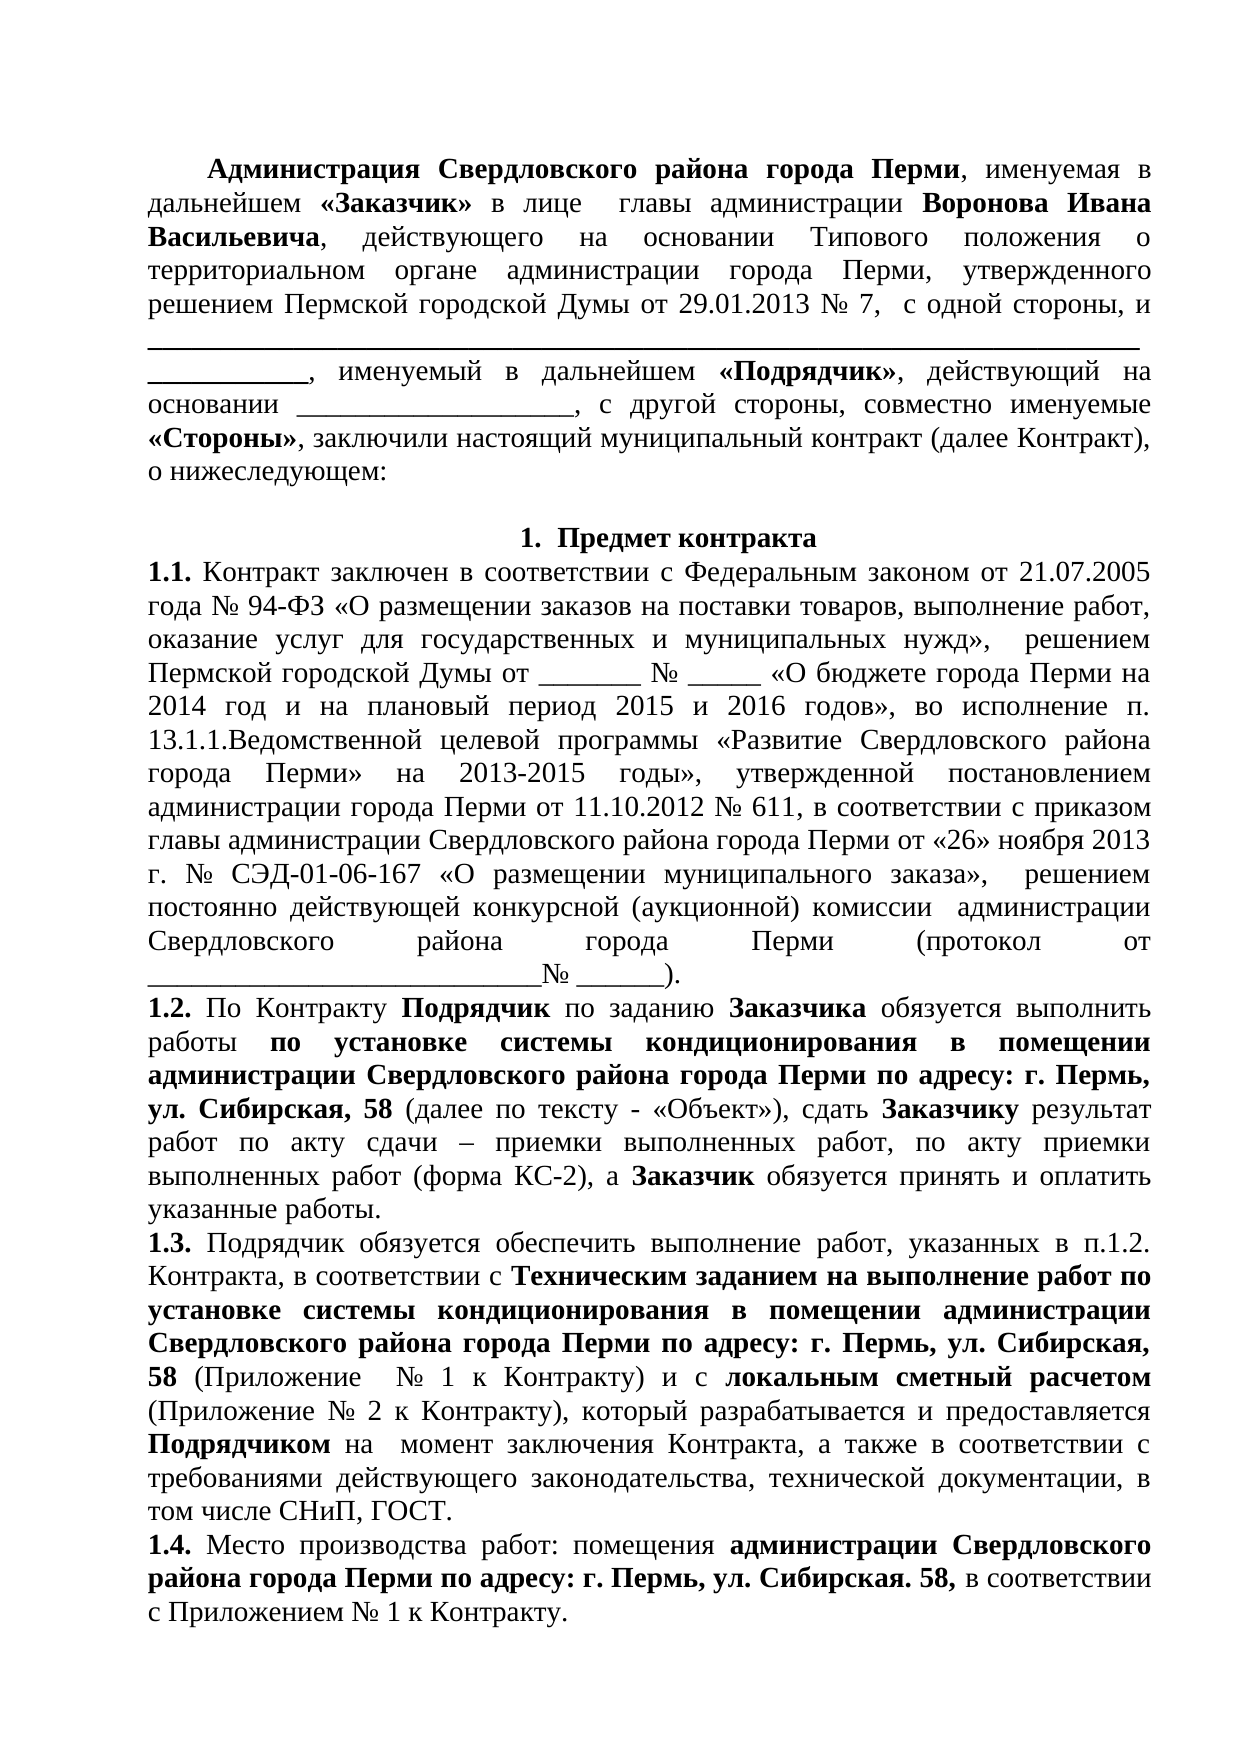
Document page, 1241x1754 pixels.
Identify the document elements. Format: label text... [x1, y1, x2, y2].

text 1.2. По Контракту Подрядчик по заданию Заказчика обязуется выполнить работы по установке системы кондиционирования в помещении администрации Свердловского района города Перми по адресу: г. Пермь, ул. Сибирская, 58 (далее по тексту - «Объект»), сдать Заказчику результат работ по акту сдачи – приемки выполненных работ, по акту приемки выполненных работ (форма КС-2), а Заказчик обязуется принять и оплатить указанные работы. [148, 990, 1152, 1225]
text 1.4. Место производства работ: помещения администрации Свердловского района города Перми по адресу: г. Пермь, ул. Сибирская. 58, в соответствии с Приложением № 1 к Контракту. [148, 1527, 1152, 1627]
list Предмет контракта [185, 521, 1152, 554]
text Администрация Свердловского района города Перми, именуемая в дальнейшем «Заказчик» в лице главы администрации Воронова Ивана Васильевича, действующего на основании Типового положения о территориальном органе администрации города Перми, утвержденного решением Пермской городской Думы от 29.01.2013 № 7, с одной стороны, и _______________________________________________________________________________, именуемый в дальнейшем «Подрядчик», действующий на основании ___________________, с другой стороны, совместно именуемые «Стороны», заключили настоящий муниципальный контракт (далее Контракт), о нижеследующем: [148, 152, 1152, 487]
text 1.1. Контракт заключен в соответствии с Федеральным законом от 21.07.2005 года № 94-ФЗ «О размещении заказов на поставки товаров, выполнение работ, оказание услуг для государственных и муниципальных нужд», решением Пермской городской Думы от _______ № _____ «О бюджете города Перми на 2014 год и на плановый период 2015 и 2016 годов», во исполнение п. 13.1.1.Ведомственной целевой программы «Развитие Свердловского района города Перми» на 2013-2015 годы», утвержденной постановлением администрации города Перми от 11.10.2012 № 611, в соответствии с приказом главы администрации Свердловского района города Перми от «26» ноября 2013 г. № СЭД-01-06-167 «О размещении муниципального заказа», решением постоянно действующей конкурсной (аукционной) комиссии администрации Свердловского района города Перми (протокол от ___________________________№ ______). [148, 554, 1152, 990]
text 1.3. Подрядчик обязуется обеспечить выполнение работ, указанных в п.1.2. Контракта, в соответствии с Техническим заданием на выполнение работ по установке системы кондиционирования в помещении администрации Свердловского района города Перми по адресу: г. Пермь, ул. Сибирская, 58 (Приложение № 1 к Контракту) и с локальным сметный расчетом (Приложение № 2 к Контракту), который разрабатывается и предоставляется Подрядчиком на момент заключения Контракта, а также в соответствии с требованиями действующего законодательства, технической документации, в том числе СНиП, ГОСТ. [148, 1225, 1152, 1527]
